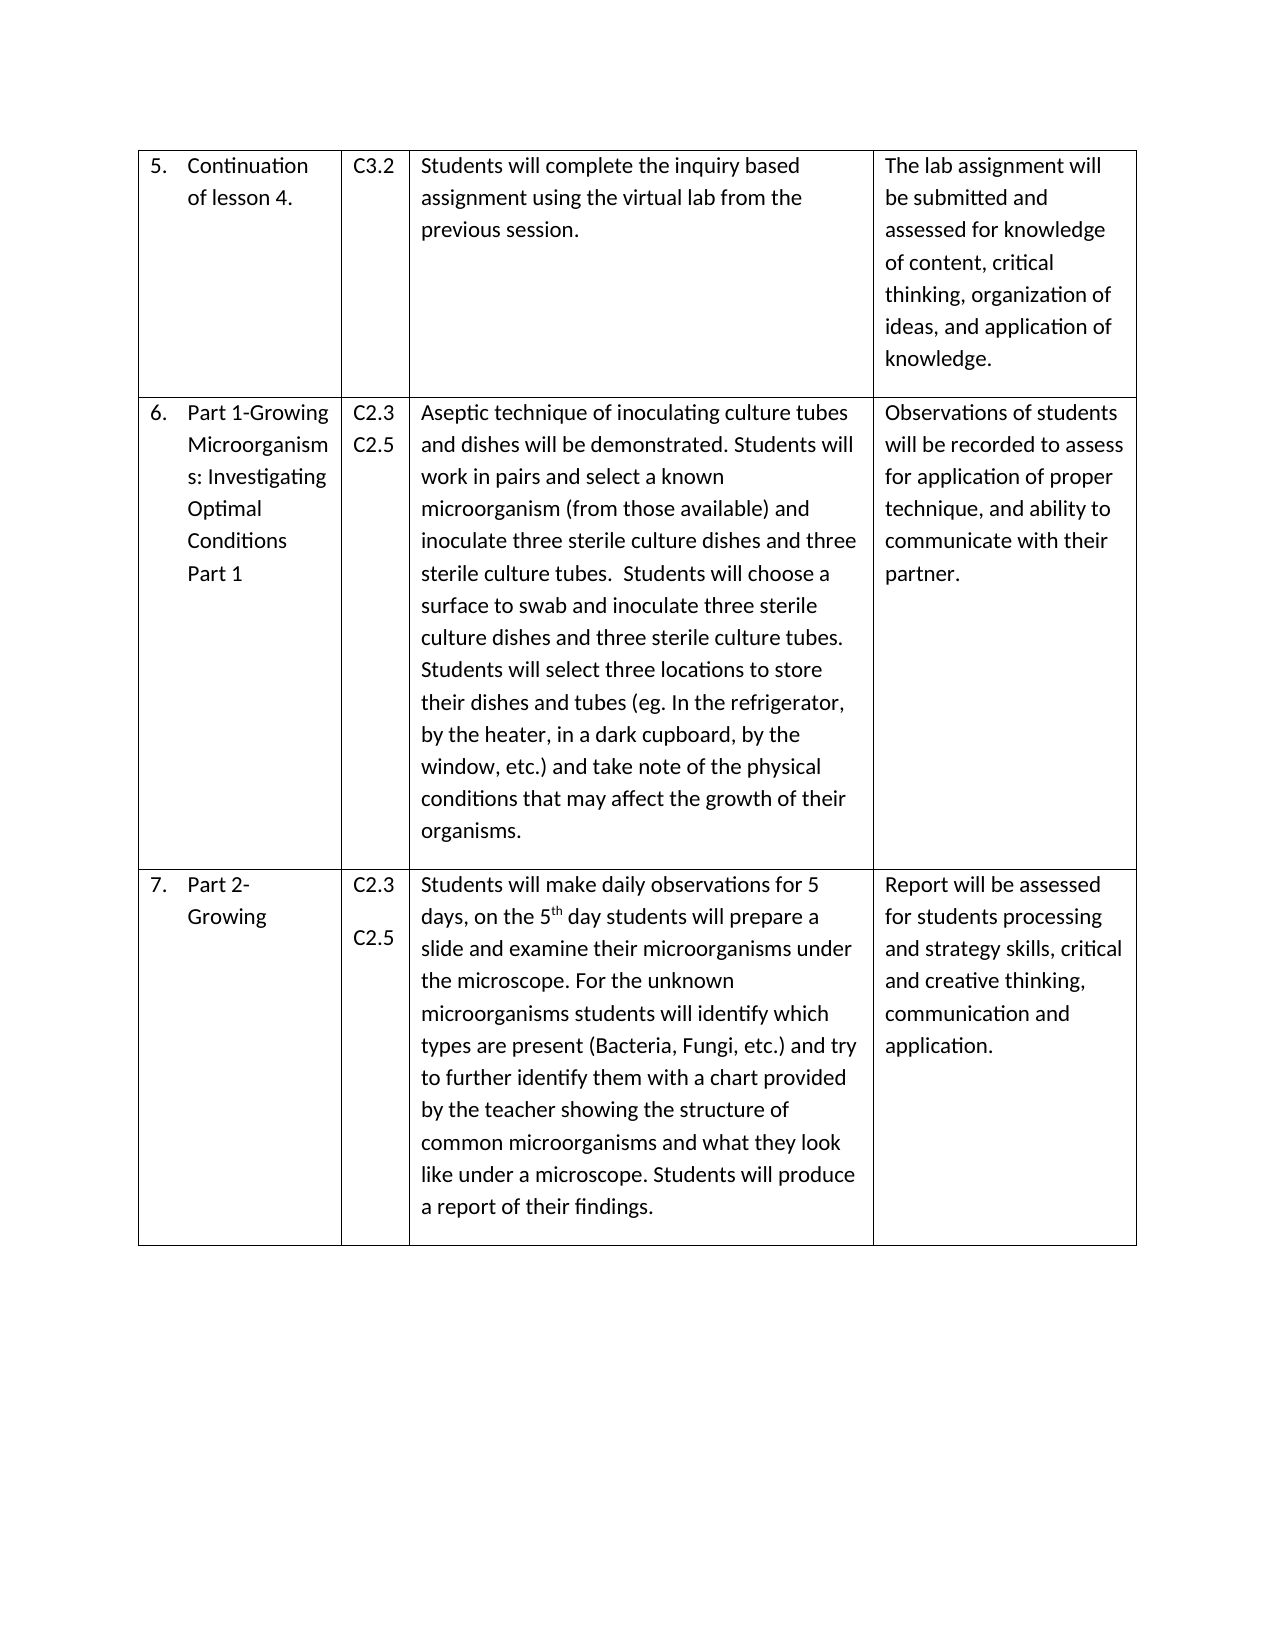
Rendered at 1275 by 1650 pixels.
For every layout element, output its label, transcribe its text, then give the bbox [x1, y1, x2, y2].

table_cell Students will make daily observations for 5 days, on the 5th day students will prepare a slide and examine their microorganisms under the microscope. For the unknown microorganisms students will identify which types are present (Bacteria, Fungi, etc.) and try to further identify them with a chart provided by the teacher showing the structure of common microorganisms and what they look like under a microscope. Students will produce a report of their findings. [410, 870, 873, 1245]
table_cell The lab assignment will be submitted and assessed for knowledge of content, critical thinking, organization of ideas, and application of knowledge. [874, 151, 1136, 397]
table_cell Observations of students will be recorded to assess for application of proper technique, and ability to communicate with their partner. [874, 398, 1136, 869]
table_cell Aseptic technique of inoculating culture tubes and dishes will be demonstrated. Students will work in pairs and select a known microorganism (from those available) and inoculate three sterile culture dishes and three sterile culture tubes. Students will choose a surface to swab and inoculate three sterile culture dishes and three sterile culture tubes. Students will select three locations to store their dishes and tubes (eg. In the refrigerator, by the heater, in a dark cupboard, by the window, etc.) and take note of the physical conditions that may affect the growth of their organisms. [410, 398, 873, 869]
table_cell C2.3 C2.5 [342, 398, 409, 869]
table_cell Students will complete the inquiry based assignment using the virtual lab from the previous session. [410, 151, 873, 397]
table_cell Report will be assessed for students processing and strategy skills, critical and creative thinking, communication and application. [874, 870, 1136, 1245]
table_cell C3.2 [342, 151, 409, 397]
table_cell Part 1-Growing Microorganisms: Investigating Optimal Conditions Part 1 [139, 398, 341, 869]
table_cell Continuation of lesson 4. [139, 151, 341, 397]
table_cell C2.3 C2.5 [342, 870, 409, 1245]
table_cell Part 2- Growing [139, 870, 341, 1245]
